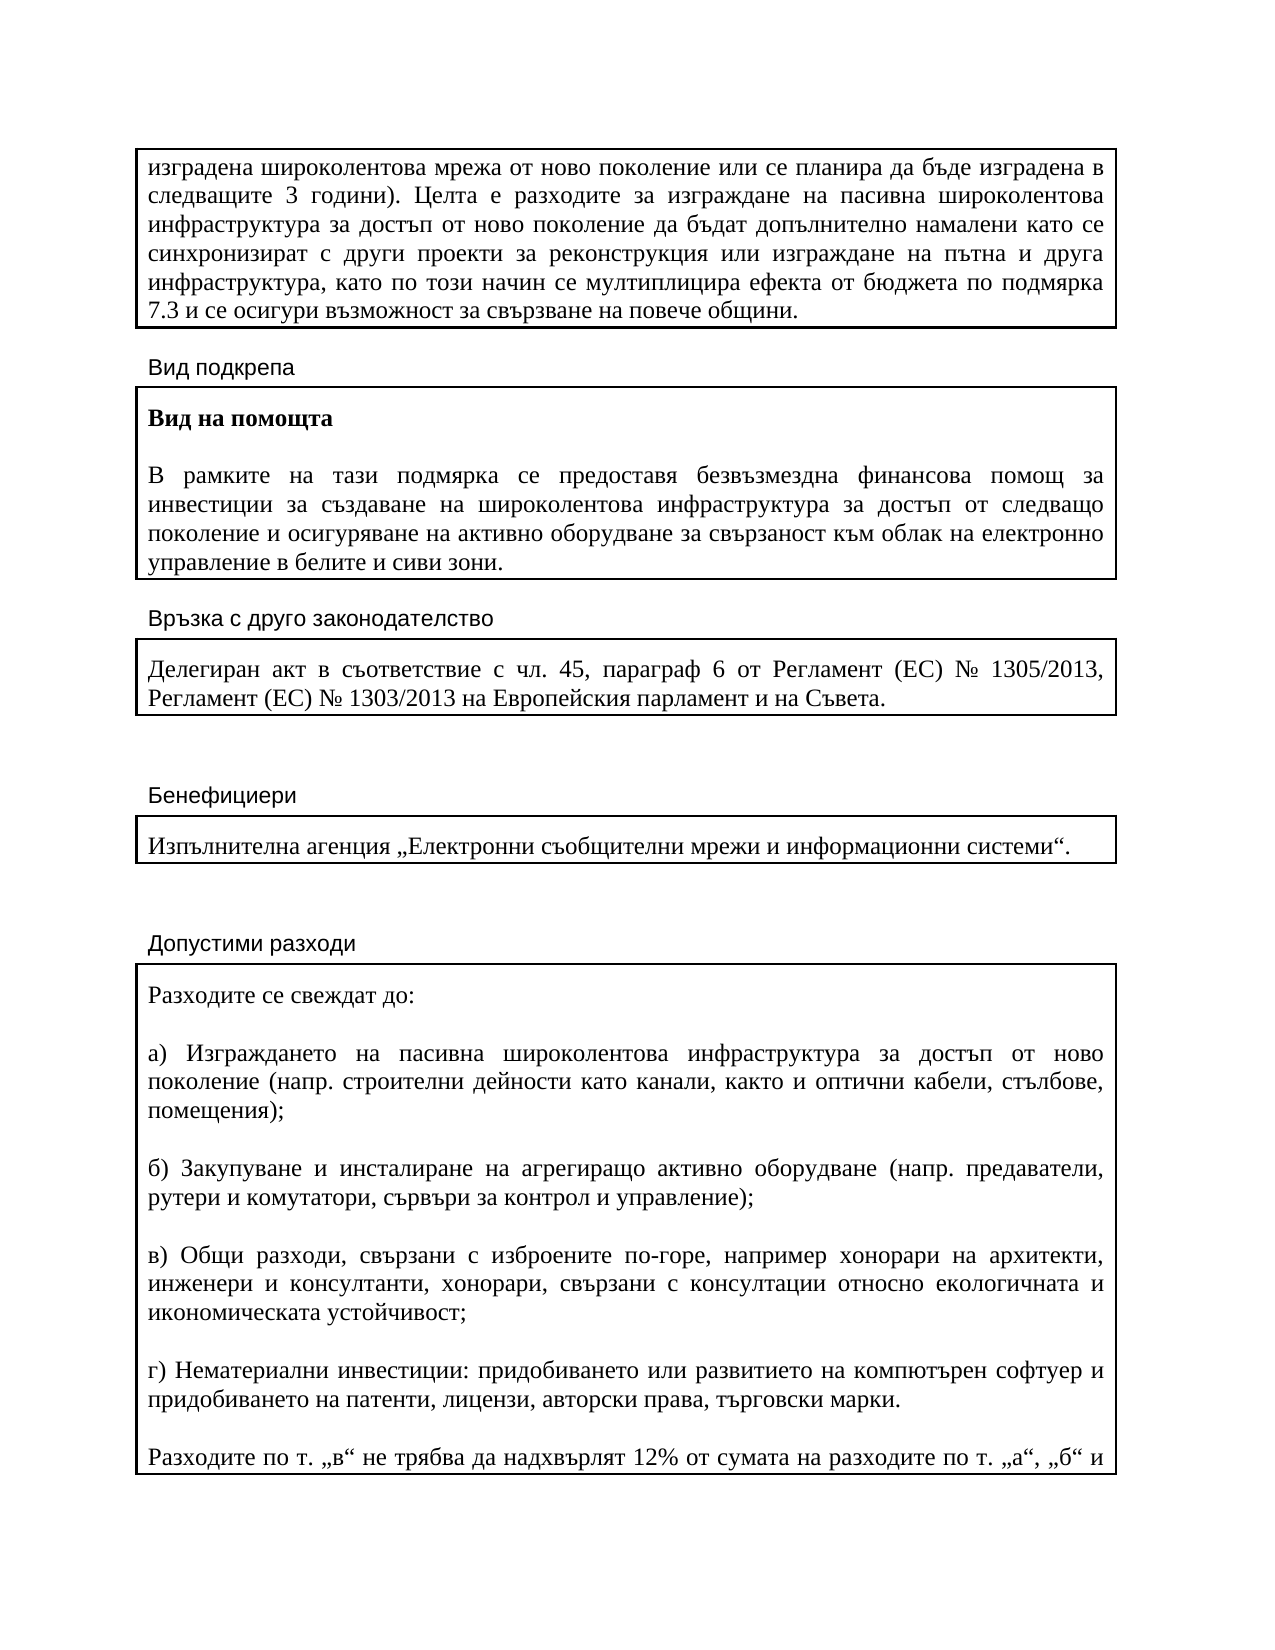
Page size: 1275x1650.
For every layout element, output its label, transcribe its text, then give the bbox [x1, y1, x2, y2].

table_header Вид на помощта В рамките на тази подмярка се предоставя безвъзмездна финансова помощ за инвестиции за създаване на широколентова инфраструктура за достъп от следващо поколение и осигуряване на активно оборудване за свързаност към облак на електронно управление в белите и сиви зони. [138, 388, 1115, 578]
list Допустими разходи [148, 930, 1127, 957]
list Бенефициери [148, 782, 1127, 808]
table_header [138, 965, 1115, 1473]
list Вид подкрепа [148, 353, 1127, 380]
table_header Изпълнителна агенция „Електронни съобщителни мрежи и информационни системи“. [138, 817, 1115, 862]
list Връзка с друго законодателство [148, 605, 1127, 631]
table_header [138, 150, 1115, 326]
table_header Делегиран акт в съответствие с чл. 45, параграф 6 от Регламент (ЕС) № 1305/2013, Регламент (ЕС) № 1303/2013 на Европейския парламент и на Съвета. [138, 640, 1115, 714]
